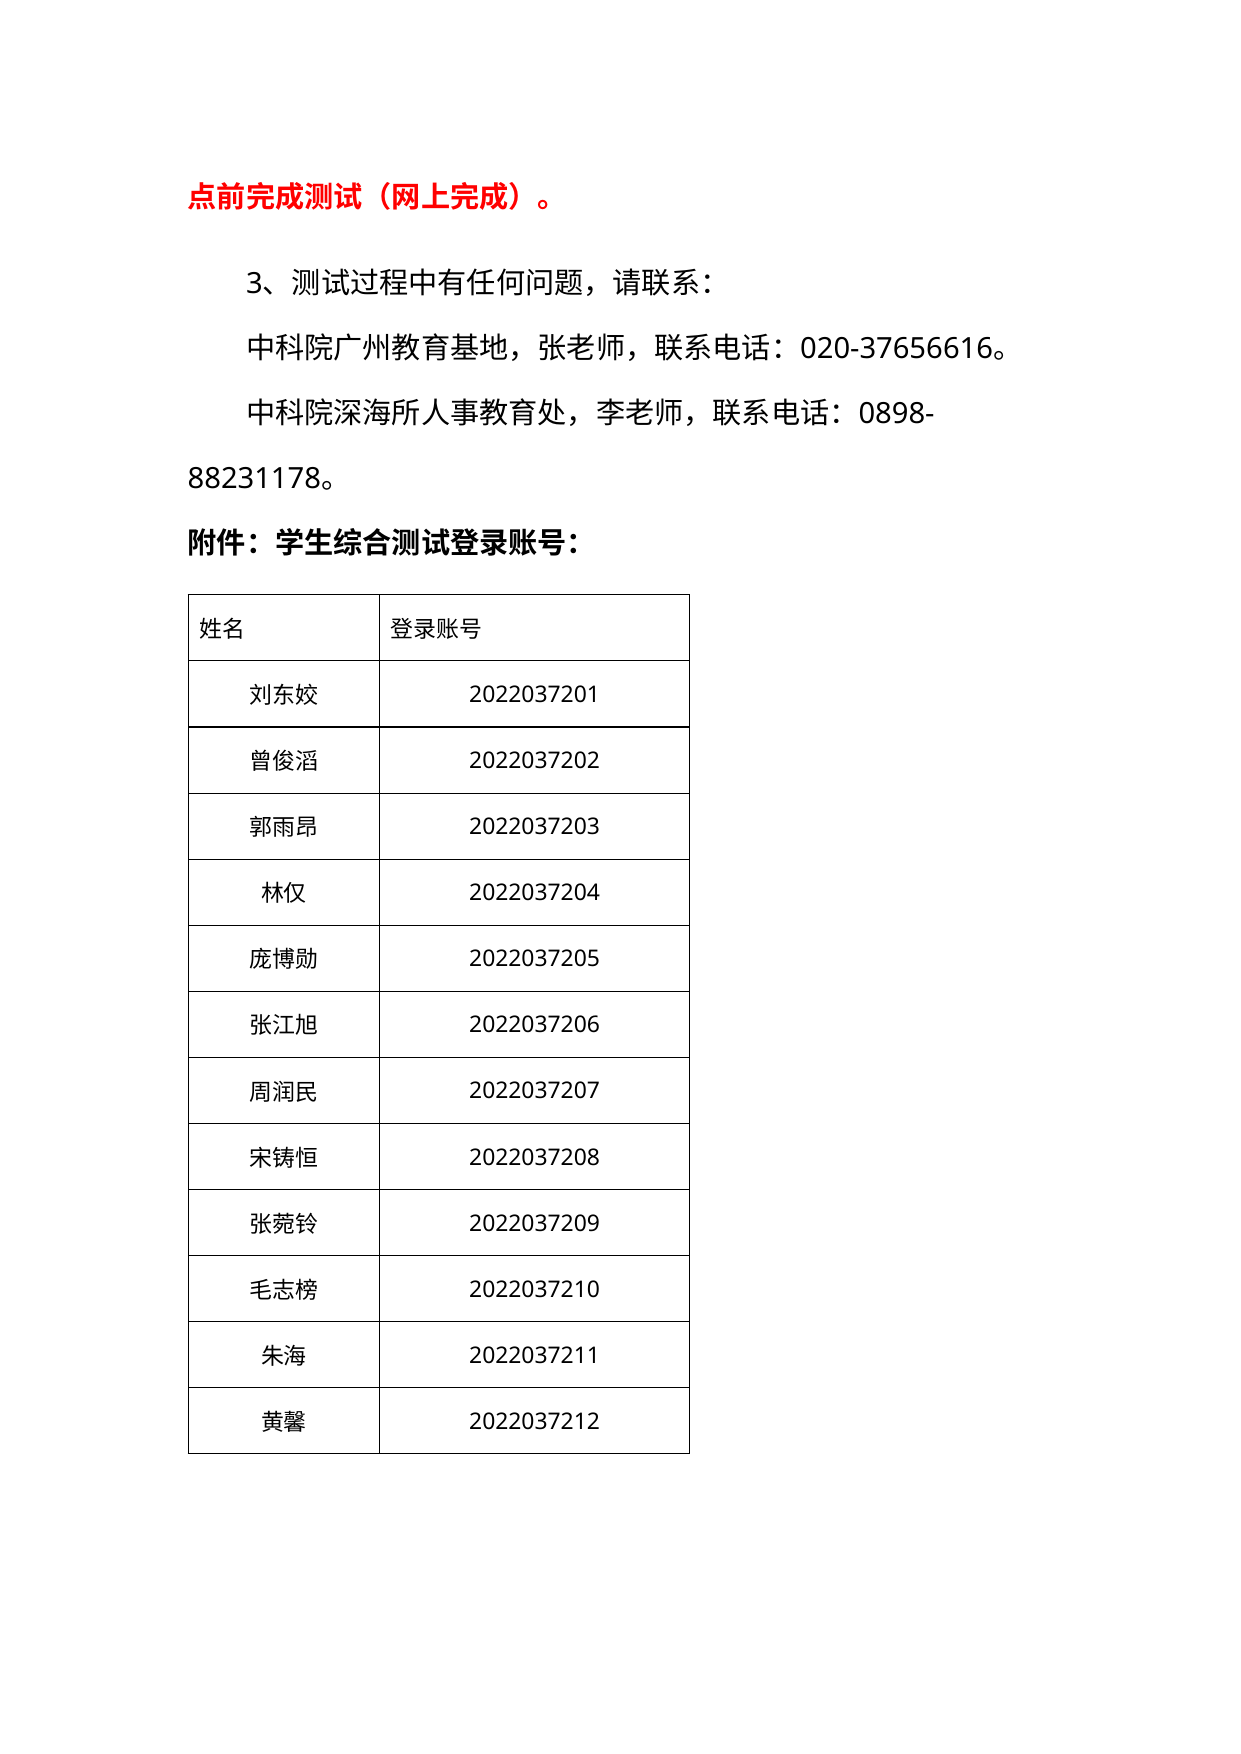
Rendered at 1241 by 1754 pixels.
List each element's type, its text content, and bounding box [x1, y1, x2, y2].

table_cell 2022037211 [380, 1322, 689, 1387]
table_cell 黄馨 [189, 1388, 379, 1453]
table_cell 2022037212 [380, 1388, 689, 1453]
table_header 姓名 [189, 595, 379, 660]
table_cell 2022037203 [380, 794, 689, 858]
table_cell 2022037204 [380, 860, 689, 924]
table_cell 周润民 [189, 1058, 379, 1123]
text 中科院广州教育基地，张老师，联系电话：020-37656616。 [187, 313, 1053, 378]
table_cell 2022037210 [380, 1256, 689, 1321]
table_cell 林仅 [189, 860, 379, 924]
table_header 登录账号 [380, 595, 689, 660]
table_cell 曾俊滔 [189, 728, 379, 792]
table_cell 2022037201 [380, 661, 689, 726]
table_cell 2022037208 [380, 1124, 689, 1189]
table_cell 毛志榜 [189, 1256, 379, 1321]
table_cell 宋铸恒 [189, 1124, 379, 1189]
table_cell 张江旭 [189, 992, 379, 1057]
table_cell 2022037209 [380, 1190, 689, 1255]
text 3、测试过程中有任何问题，请联系： [187, 248, 1053, 313]
table_cell 朱海 [189, 1322, 379, 1387]
table_cell 2022037205 [380, 926, 689, 991]
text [187, 162, 1053, 227]
table_cell 张菀铃 [189, 1190, 379, 1255]
table_cell 2022037202 [380, 728, 689, 792]
text 附件：学生综合测试登录账号： [187, 508, 1053, 573]
table_cell 刘东姣 [189, 661, 379, 726]
text 中科院深海所人事教育处，李老师，联系电话：0898-88231178。 [187, 378, 1053, 508]
table_cell 郭雨昂 [189, 794, 379, 858]
table_cell 2022037207 [380, 1058, 689, 1123]
table_cell 庞博勋 [189, 926, 379, 991]
table_cell 2022037206 [380, 992, 689, 1057]
